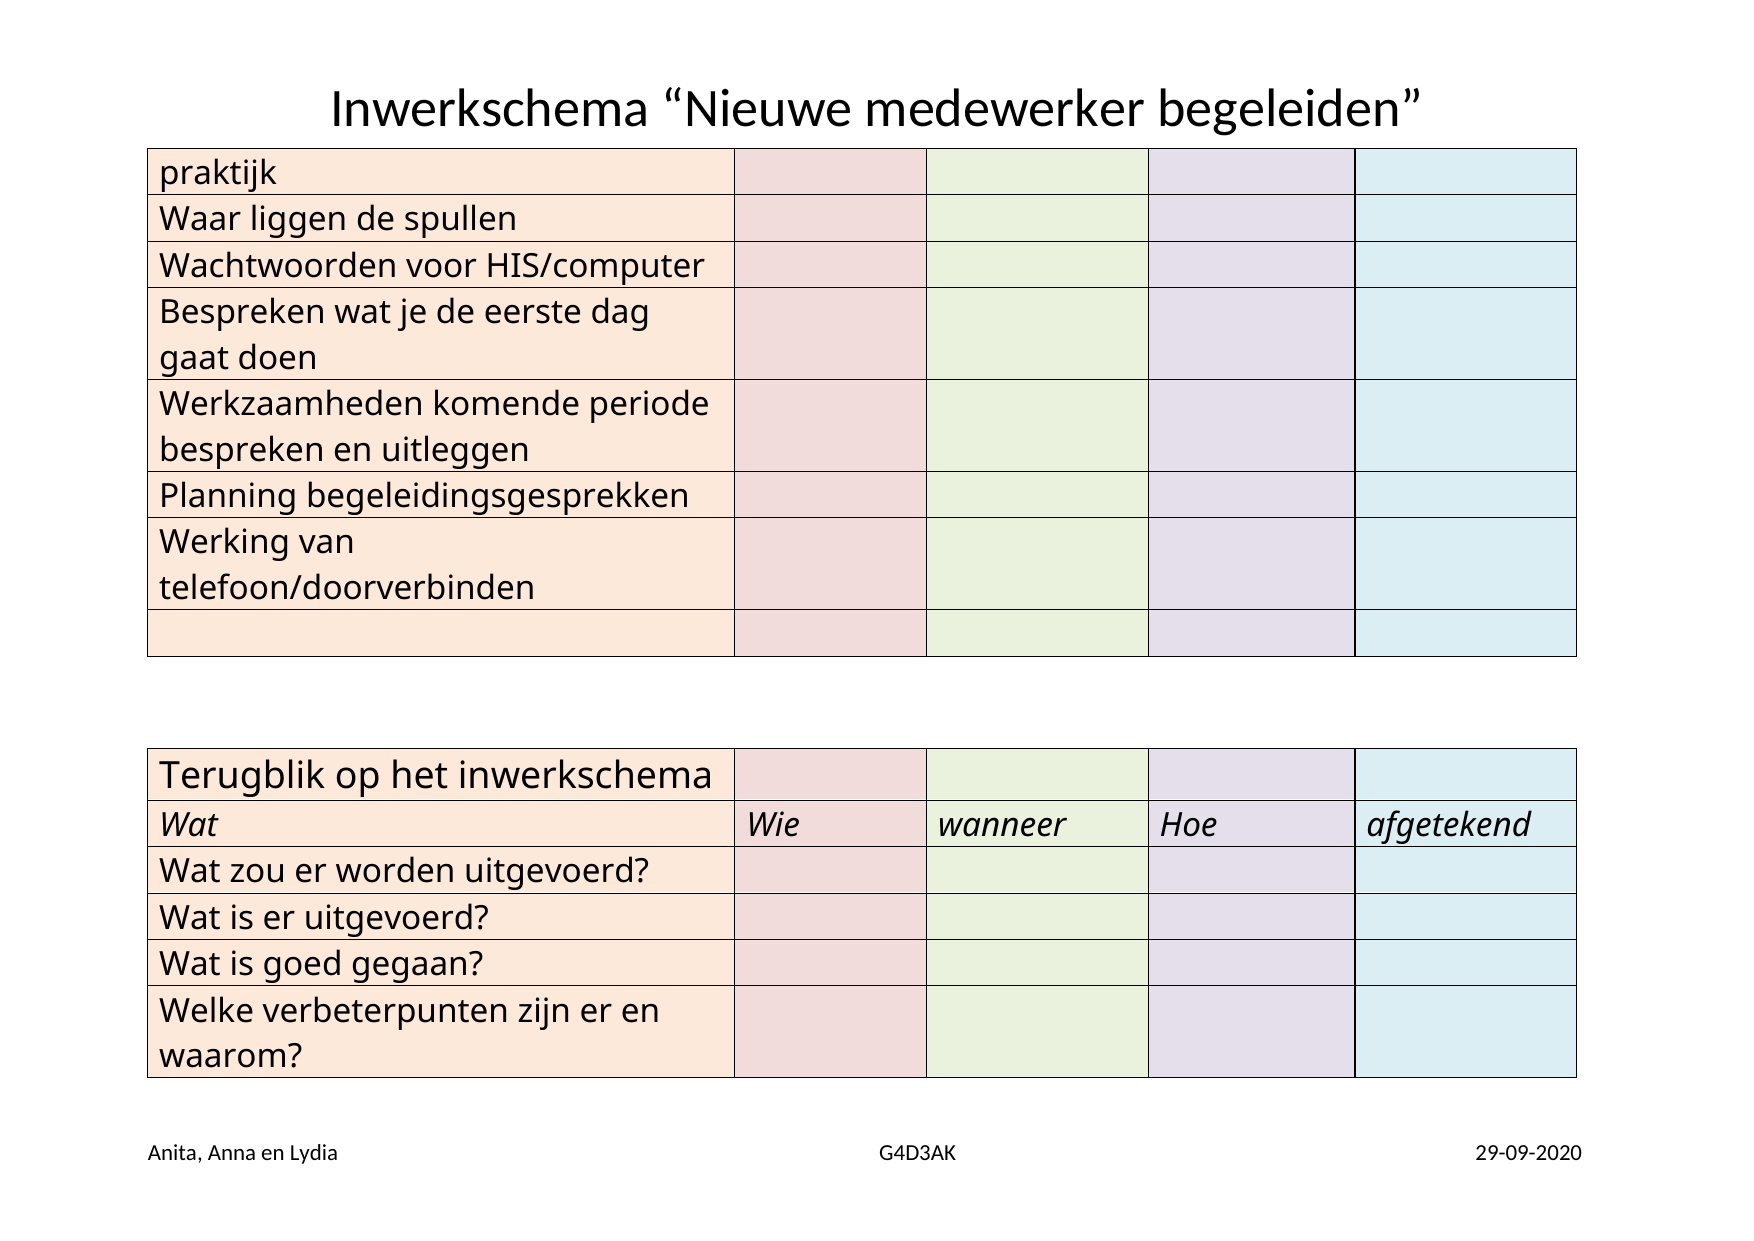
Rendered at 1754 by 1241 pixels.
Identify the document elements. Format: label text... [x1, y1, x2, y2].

table_cell Wat is er uitgevoerd? [148, 894, 734, 939]
table_cell [927, 242, 1148, 287]
table_cell [735, 518, 926, 609]
table_cell [735, 380, 926, 471]
table_cell Wat is goed gegaan? [148, 940, 734, 985]
table_cell [1356, 518, 1576, 609]
table_cell [1149, 380, 1354, 471]
table_cell [1149, 149, 1354, 194]
table_cell [1149, 940, 1354, 985]
table_cell [927, 940, 1148, 985]
table_header Terugblik op het inwerkschema [148, 749, 734, 799]
table_cell [1356, 380, 1576, 471]
table_cell Welke verbeterpunten zijn er en waarom? [148, 986, 734, 1077]
table_cell [927, 610, 1148, 656]
table_cell [927, 195, 1148, 241]
table_cell [1356, 288, 1576, 379]
table_header [1149, 749, 1354, 799]
table_cell [1149, 610, 1354, 656]
table_cell [1149, 847, 1354, 892]
table_cell [1149, 195, 1354, 241]
table_cell [735, 472, 926, 517]
table_cell Hoe [1149, 801, 1354, 846]
table_cell Wat zou er worden uitgevoerd? [148, 847, 734, 892]
table_cell [1149, 288, 1354, 379]
table_cell [1356, 149, 1576, 194]
table_cell Wie [735, 801, 926, 846]
table_cell [1149, 242, 1354, 287]
table_cell [927, 149, 1148, 194]
table_header [1356, 749, 1576, 799]
table_cell [1356, 472, 1576, 517]
table_cell [1356, 610, 1576, 656]
table_cell [1356, 847, 1576, 892]
table_cell [1356, 242, 1576, 287]
table_cell [927, 288, 1148, 379]
table_cell [735, 149, 926, 194]
table_cell [1356, 940, 1576, 985]
table_cell [1149, 472, 1354, 517]
table_cell [927, 472, 1148, 517]
table_cell [735, 940, 926, 985]
table_cell Werking van telefoon/doorverbinden [148, 518, 734, 609]
table_cell [735, 195, 926, 241]
table_cell [927, 894, 1148, 939]
table_cell Wat [148, 801, 734, 846]
table_header [927, 749, 1148, 799]
table_cell [1149, 518, 1354, 609]
table_cell [735, 894, 926, 939]
table_cell [735, 610, 926, 656]
table_cell Wachtwoorden voor HIS/computer [148, 242, 734, 287]
table_cell [148, 610, 734, 656]
table_cell [927, 380, 1148, 471]
table_cell [735, 242, 926, 287]
table_cell Waar liggen de spullen [148, 195, 734, 241]
table_cell [1149, 894, 1354, 939]
table_cell wanneer [927, 801, 1148, 846]
table_cell [927, 518, 1148, 609]
table_cell afgetekend [1356, 801, 1576, 846]
table_cell [927, 847, 1148, 892]
table_cell Planning begeleidingsgesprekken [148, 472, 734, 517]
table_cell Werkzaamheden komende periode bespreken en uitleggen [148, 380, 734, 471]
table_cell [148, 149, 734, 194]
table_cell [735, 847, 926, 892]
table_cell Bespreken wat je de eerste dag gaat doen [148, 288, 734, 379]
table_cell [735, 288, 926, 379]
table_cell [735, 986, 926, 1077]
table_cell [927, 986, 1148, 1077]
table_cell [1149, 986, 1354, 1077]
table_header [735, 749, 926, 799]
table_cell [1356, 894, 1576, 939]
table_cell [1356, 986, 1576, 1077]
table_cell [1356, 195, 1576, 241]
